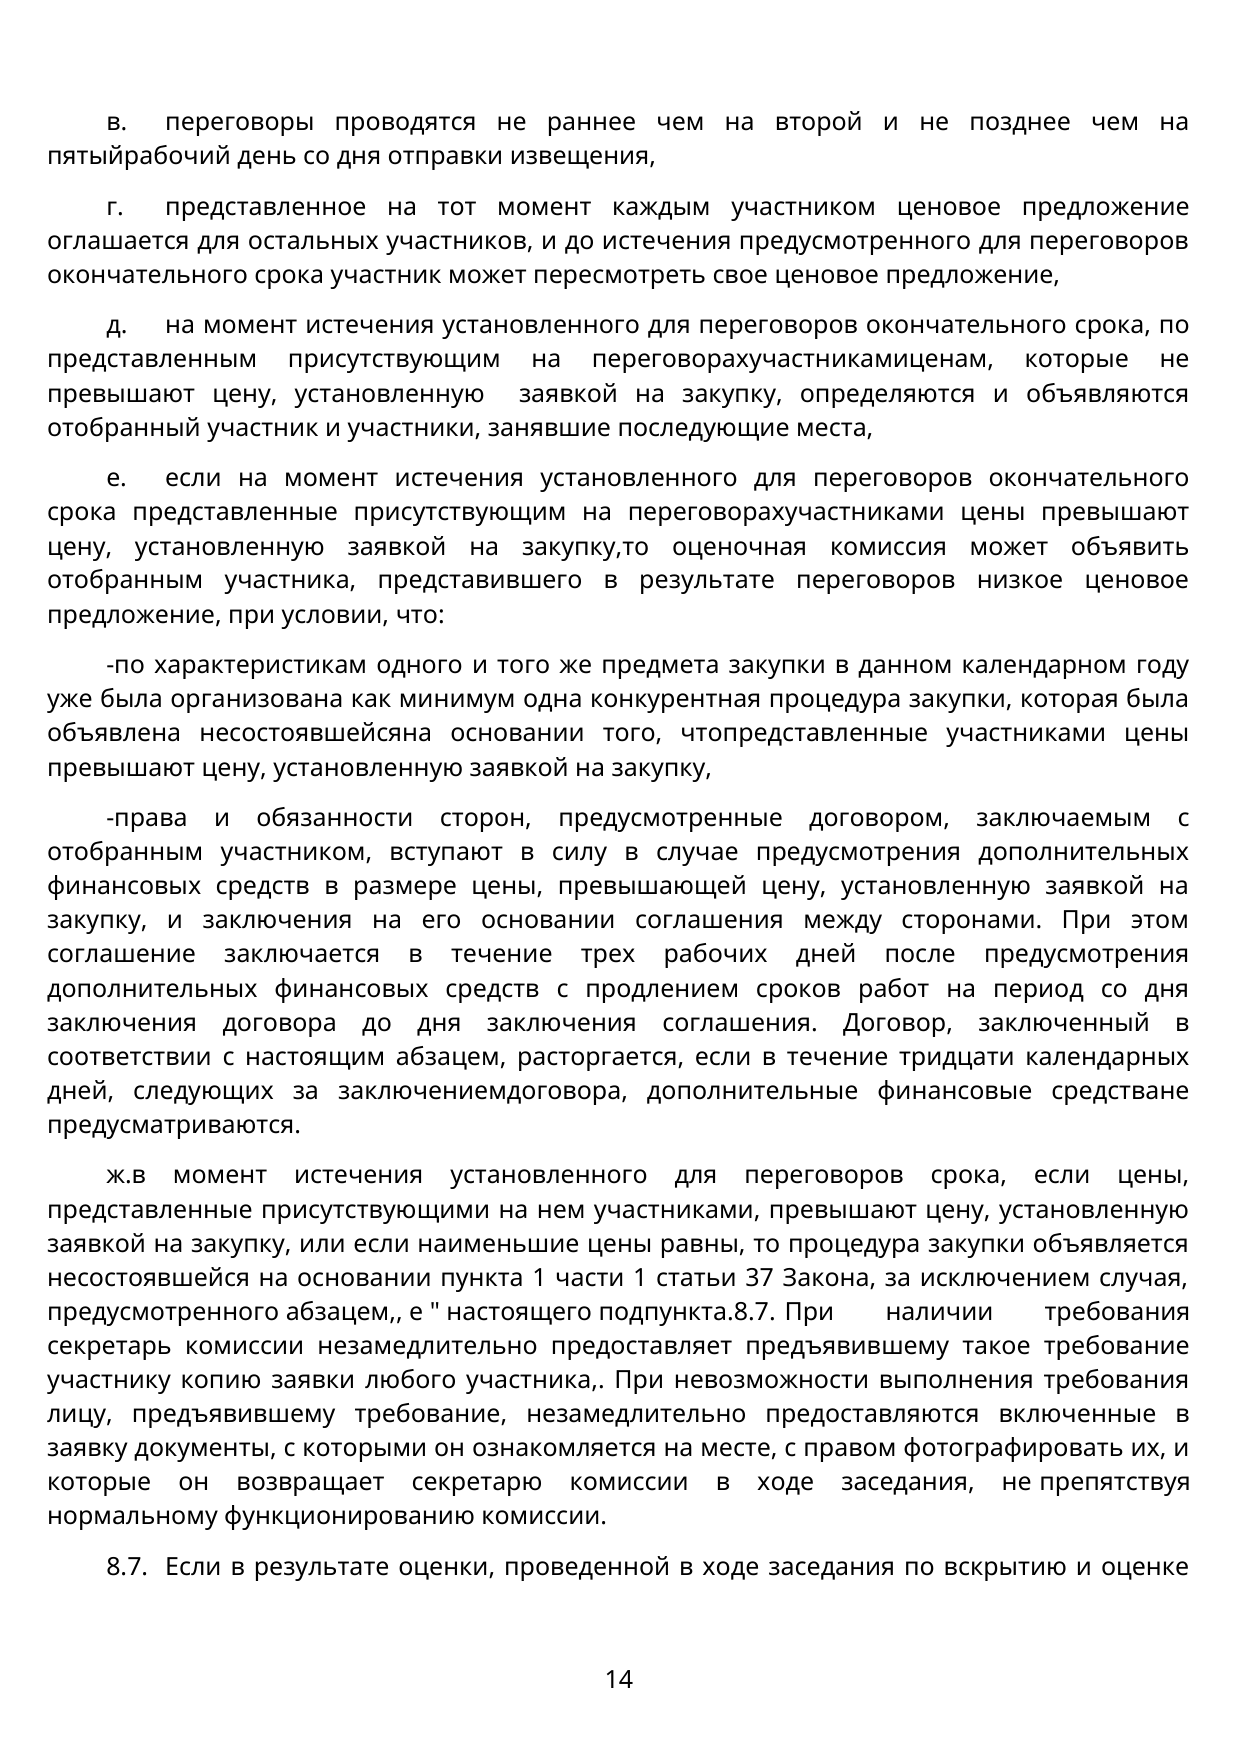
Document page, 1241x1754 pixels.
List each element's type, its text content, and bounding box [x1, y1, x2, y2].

text е. если на момент истечения установленного для переговоров окончательного срока представленные присутствующим на переговорахучастниками цены превышают цену, установленную заявкой на закупку,то оценочная комиссия может объявить отобранным участника, представившего в результате переговоров низкое ценовое предложение, при условии, что: [47, 460, 1191, 630]
text -права и обязанности сторон, предусмотренные договором, заключаемым с отобранным участником, вступают в силу в случае предусмотрения дополнительных финансовых средств в размере цены, превышающей цену, установленную заявкой на закупку, и заключения на его основании соглашения между сторонами. При этом соглашение заключается в течение трех рабочих дней после предусмотрения дополнительных финансовых средств с продлением сроков работ на период со дня заключения договора до дня заключения соглашения. Договор, заключенный в соответствии с настоящим абзацем, расторгается, если в течение тридцати календарных дней, следующих за заключениемдоговора, дополнительные финансовые средстване предусматриваются. [47, 800, 1191, 1141]
text в. переговоры проводятся не раннее чем на второй и не позднее чем на пятыйрабочий день со дня отправки извещения, [47, 103, 1191, 172]
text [47, 1548, 1191, 1583]
text -по характеристикам одного и того же предмета закупки в данном календарном году уже была организована как минимум одна конкурентная процедура закупки, которая была объявлена несостоявшейсяна основании того, чтопредставленные участниками цены превышают цену, установленную заявкой на закупку, [47, 647, 1191, 783]
text ж.в момент истечения установленного для переговоров срока, если цены, представленные присутствующими на нем участниками, превышают цену, установленную заявкой на закупку, или если наименьшие цены равны, то процедура закупки объявляется несостоявшейся на основании пункта 1 части 1 статьи 37 Закона, за исключением случая, предусмотренного абзацем,, е " настоящего подпункта.8.7. При наличии требования секретарь комиссии незамедлительно предоставляет предъявившему такое требование участнику копию заявки любого участника,. При невозможности выполнения требования лицу, предъявившему требование, незамедлительно предоставляются включенные в заявку документы, с которыми он ознакомляется на месте, с правом фотографировать их, и которые он возвращает секретарю комиссии в ходе заседания, не препятствуя нормальному функционированию комиссии. [47, 1157, 1191, 1532]
text г. представленное на тот момент каждым участником ценовое предложение оглашается для остальных участников, и до истечения предусмотренного для переговоров окончательного срока участник может пересмотреть свое ценовое предложение, [47, 188, 1191, 290]
text д. на момент истечения установленного для переговоров окончательного срока, по представленным присутствующим на переговорахучастникамиценам, которые не превышают цену, установленную заявкой на закупку, определяются и объявляются отобранный участник и участники, занявшие последующие места, [47, 307, 1191, 443]
